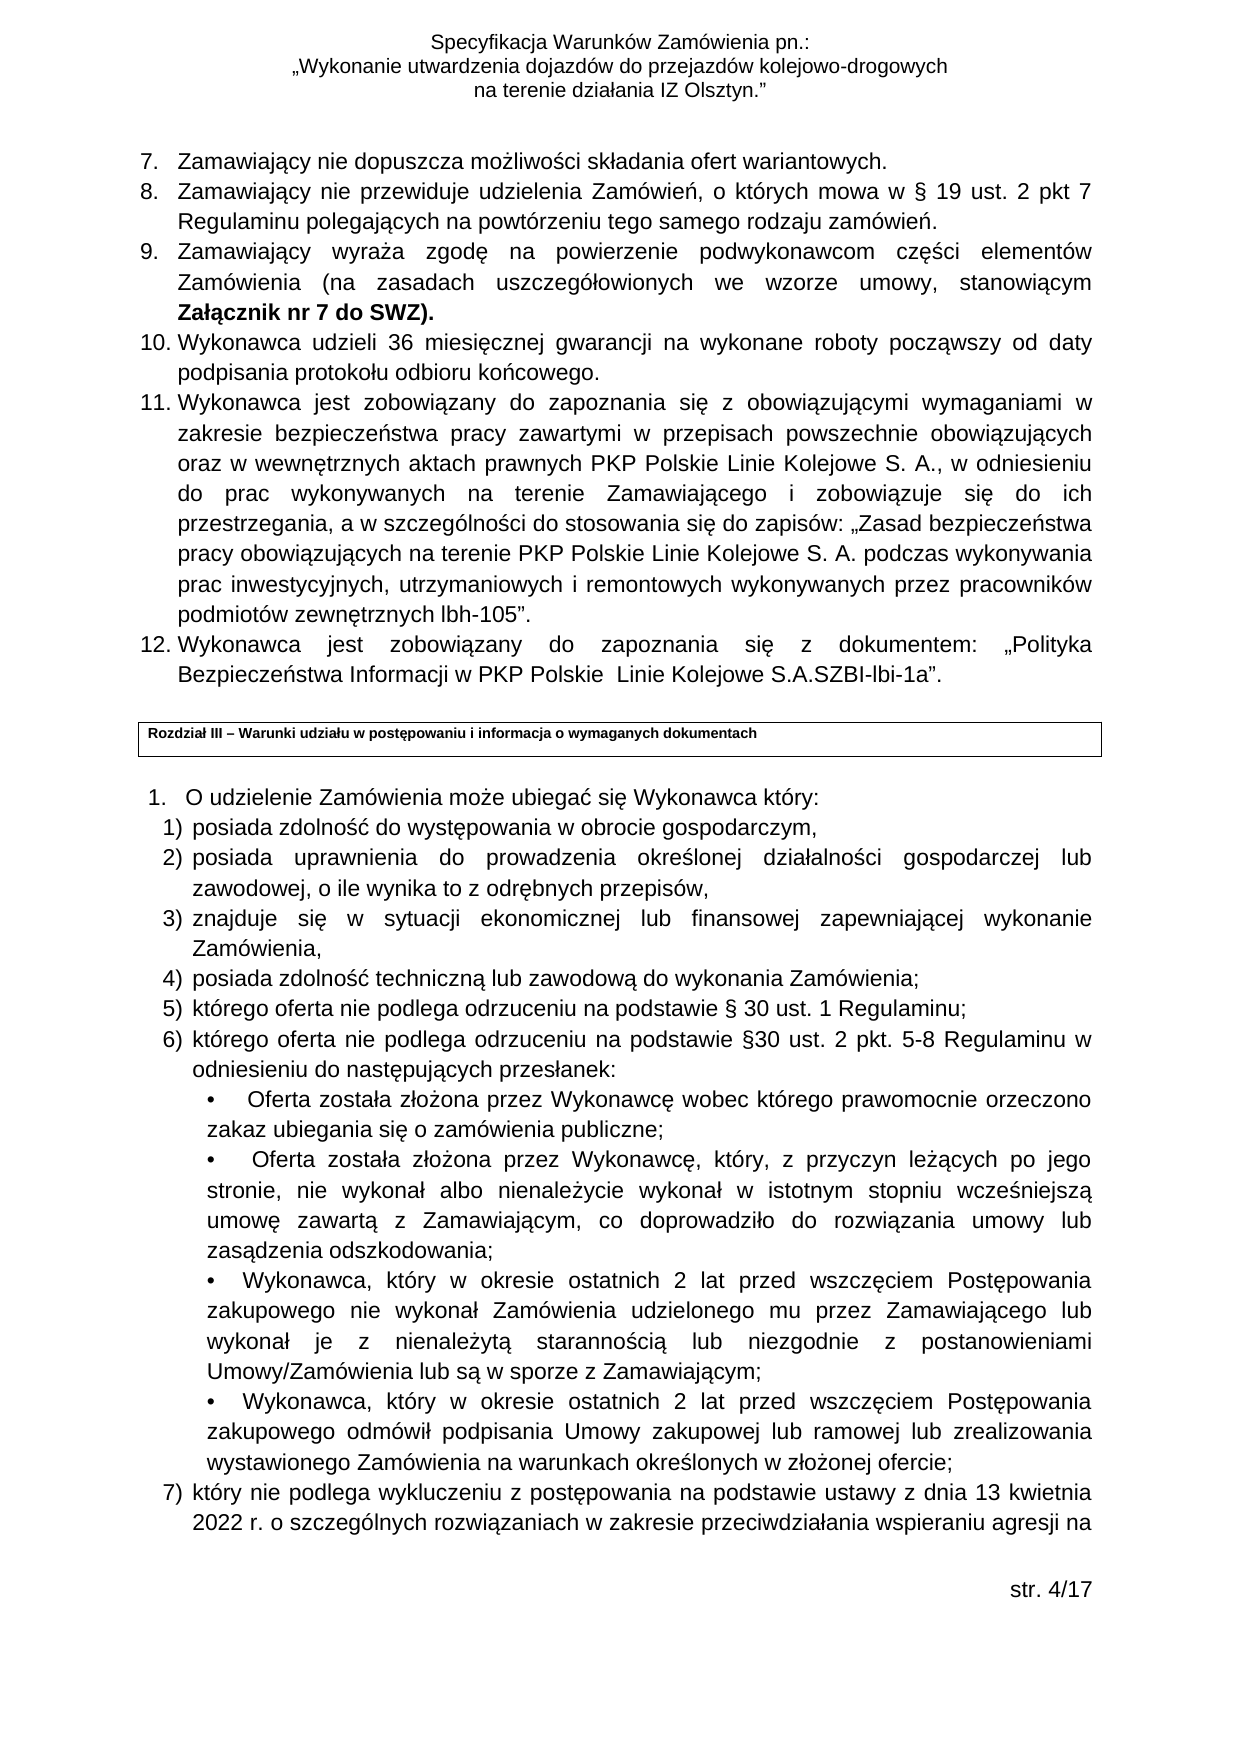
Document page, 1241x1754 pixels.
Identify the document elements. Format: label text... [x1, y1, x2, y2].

list Zamawiający nie dopuszcza możliwości składania ofert wariantowych. [140, 148, 1093, 174]
list O udzielenie Zamówienia może ubiegać się Wykonawca który: [148, 784, 1093, 810]
list którego oferta nie podlega odrzuceniu na podstawie § 30 ust. 1 Regulaminu; [162, 995, 1093, 1022]
list Wykonawca udzieli 36 miesięcznej gwarancji na wykonane roboty począwszy od daty podpisania protokołu odbioru końcowego. [140, 329, 1093, 385]
list znajduje się w sytuacji ekonomicznej lub finansowej zapewniającej wykonanie Zamówienia, [162, 905, 1093, 961]
list posiada uprawnienia do prowadzenia określonej działalności gospodarczej lub zawodowej, o ile wynika to z odrębnych przepisów, [162, 844, 1093, 901]
list • Wykonawca, który w okresie ostatnich 2 lat przed wszczęciem Postępowania zakupowego odmówił podpisania Umowy zakupowej lub ramowej lub zrealizowania wystawionego Zamówienia na warunkach określonych w złożonej ofercie; [207, 1388, 1093, 1475]
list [162, 1479, 1093, 1535]
list posiada zdolność do występowania w obrocie gospodarczym, [162, 814, 1093, 840]
list Zamawiający nie przewiduje udzielenia Zamówień, o których mowa w § 19 ust. 2 pkt 7 Regulaminu polegających na powtórzeniu tego samego rodzaju zamówień. [140, 178, 1093, 234]
list którego oferta nie podlega odrzuceniu na podstawie §30 ust. 2 pkt. 5-8 Regulaminu w odniesieniu do następujących przesłanek: [162, 1026, 1093, 1082]
subtitle Rozdział III – Warunki udziału w postępowaniu i informacja o wymaganych dokumentach [139, 723, 1101, 756]
list • Wykonawca, który w okresie ostatnich 2 lat przed wszczęciem Postępowania zakupowego nie wykonał Zamówienia udzielonego mu przez Zamawiającego lub wykonał je z nienależytą starannością lub niezgodnie z postanowieniami Umowy/Zamówienia lub są w sporze z Zamawiającym; [207, 1267, 1093, 1384]
list Wykonawca jest zobowiązany do zapoznania się z obowiązującymi wymaganiami w zakresie bezpieczeństwa pracy zawartymi w przepisach powszechnie obowiązujących oraz w wewnętrznych aktach prawnych PKP Polskie Linie Kolejowe S. A., w odniesieniu do prac wykonywanych na terenie Zamawiającego i zobowiązuje się do ich przestrzegania, a w szczególności do stosowania się do zapisów: „Zasad bezpieczeństwa pracy obowiązujących na terenie PKP Polskie Linie Kolejowe S. A. podczas wykonywania prac inwestycyjnych, utrzymaniowych i remontowych wykonywanych przez pracowników podmiotów zewnętrznych lbh-105”. [140, 389, 1093, 627]
list posiada zdolność techniczną lub zawodową do wykonania Zamówienia; [162, 965, 1093, 991]
list • Oferta została złożona przez Wykonawcę wobec którego prawomocnie orzeczono zakaz ubiegania się o zamówienia publiczne; [207, 1086, 1093, 1142]
list Zamawiający wyraża zgodę na powierzenie podwykonawcom części elementów Zamówienia (na zasadach uszczegółowionych we wzorze umowy, stanowiącym Załącznik nr 7 do SWZ). [140, 238, 1093, 325]
list Wykonawca jest zobowiązany do zapoznania się z dokumentem: „Polityka Bezpieczeństwa Informacji w PKP Polskie Linie Kolejowe S.A.SZBI-lbi-1a”. [140, 631, 1093, 687]
list • Oferta została złożona przez Wykonawcę, który, z przyczyn leżących po jego stronie, nie wykonał albo nienależycie wykonał w istotnym stopniu wcześniejszą umowę zawartą z Zamawiającym, co doprowadziło do rozwiązania umowy lub zasądzenia odszkodowania; [207, 1146, 1093, 1263]
